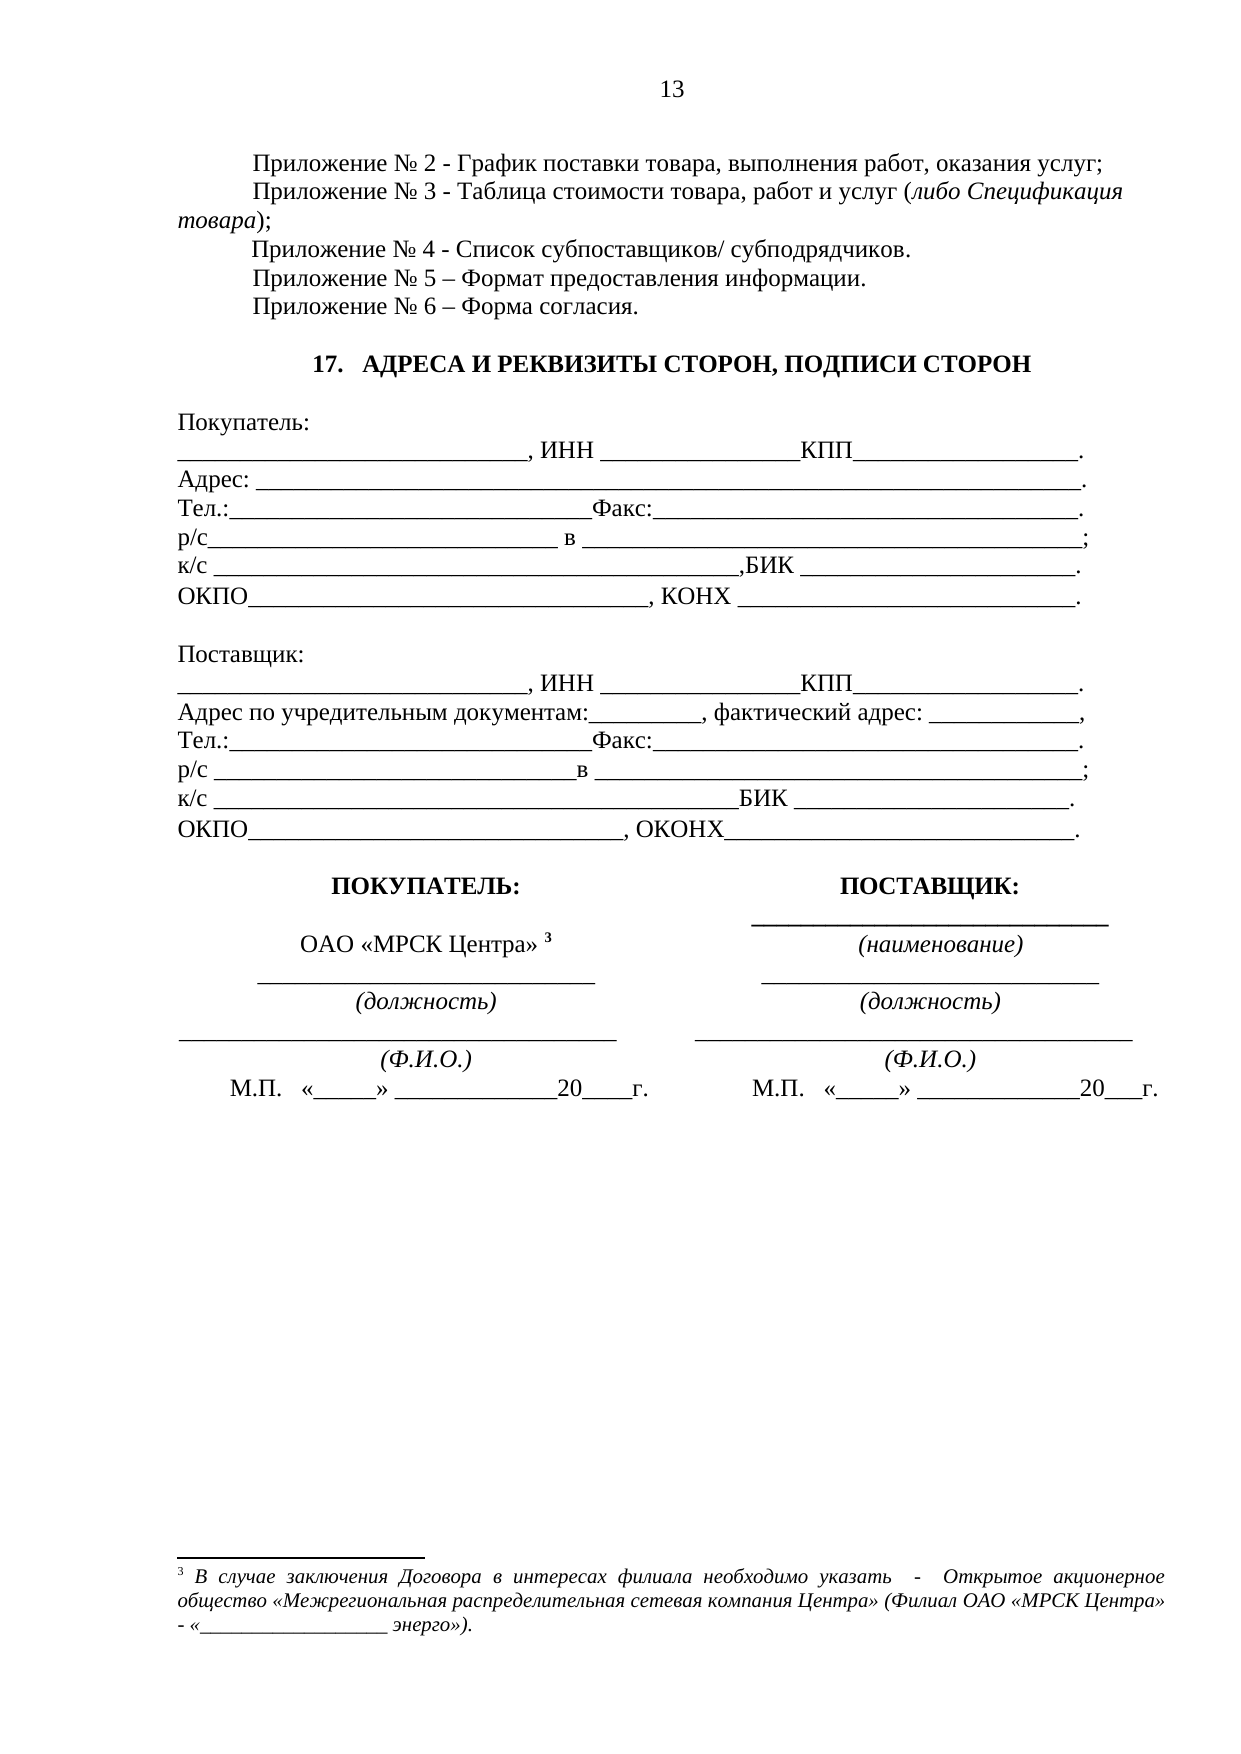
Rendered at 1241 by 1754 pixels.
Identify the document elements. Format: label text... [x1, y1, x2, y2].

list АДРЕСА И РЕКВИЗИТЫ СТОРОН, ПОДПИСИ СТОРОН [177, 349, 1166, 378]
text Приложение № 4 - Список субпоставщиков/ субподрядчиков. [177, 234, 1166, 263]
text Приложение № 2 - График поставки товара, выполнения работ, оказания услуг; [177, 148, 1166, 176]
text ОКПО________________________________, КОНХ ___________________________. [177, 581, 1166, 610]
text ____________________________, ИНН ________________КПП__________________. [177, 668, 1166, 697]
text Приложение № 3 - Таблица стоимости товара, работ и услуг (либо Спецификация товара); [177, 176, 1166, 234]
text Тел.:_____________________________Факс:__________________________________. [177, 493, 1166, 522]
text Приложение № 5 – Формат предоставления информации. [177, 263, 1166, 291]
text Адрес по учредительным документам:_________, фактический адрес: ____________, [177, 697, 1166, 726]
text Адрес: __________________________________________________________________. [177, 464, 1166, 493]
text ОКПО______________________________, ОКОНХ____________________________. [177, 814, 1166, 843]
text ____________________________, ИНН ________________КПП__________________. [177, 436, 1166, 464]
text Поставщик: [177, 639, 1166, 668]
text к/с __________________________________________,БИК ______________________. [177, 551, 1166, 579]
table_header ПОКУПАТЕЛЬ: ОАО «МРСК Центра» ___________________________ (должность) ___________________________________ (Ф.И.О.) М.П. «_____» _____________20____г. [168, 843, 684, 1101]
text Тел.:_____________________________Факс:__________________________________. [177, 726, 1166, 754]
text к/с __________________________________________БИК ______________________. [177, 783, 1166, 812]
text Покупатель: [177, 407, 1166, 436]
text р/с _____________________________в _______________________________________; [177, 754, 1166, 783]
table_header ПОСТАВЩИК: _____________________________ (наименование) ___________________________ (должность) ___________________________________ (Ф.И.О.) М.П. «_____» _____________20___г. [684, 843, 1176, 1101]
text р/с____________________________ в ________________________________________; [177, 522, 1166, 551]
text Приложение № 6 – Форма согласия. [177, 291, 1166, 320]
